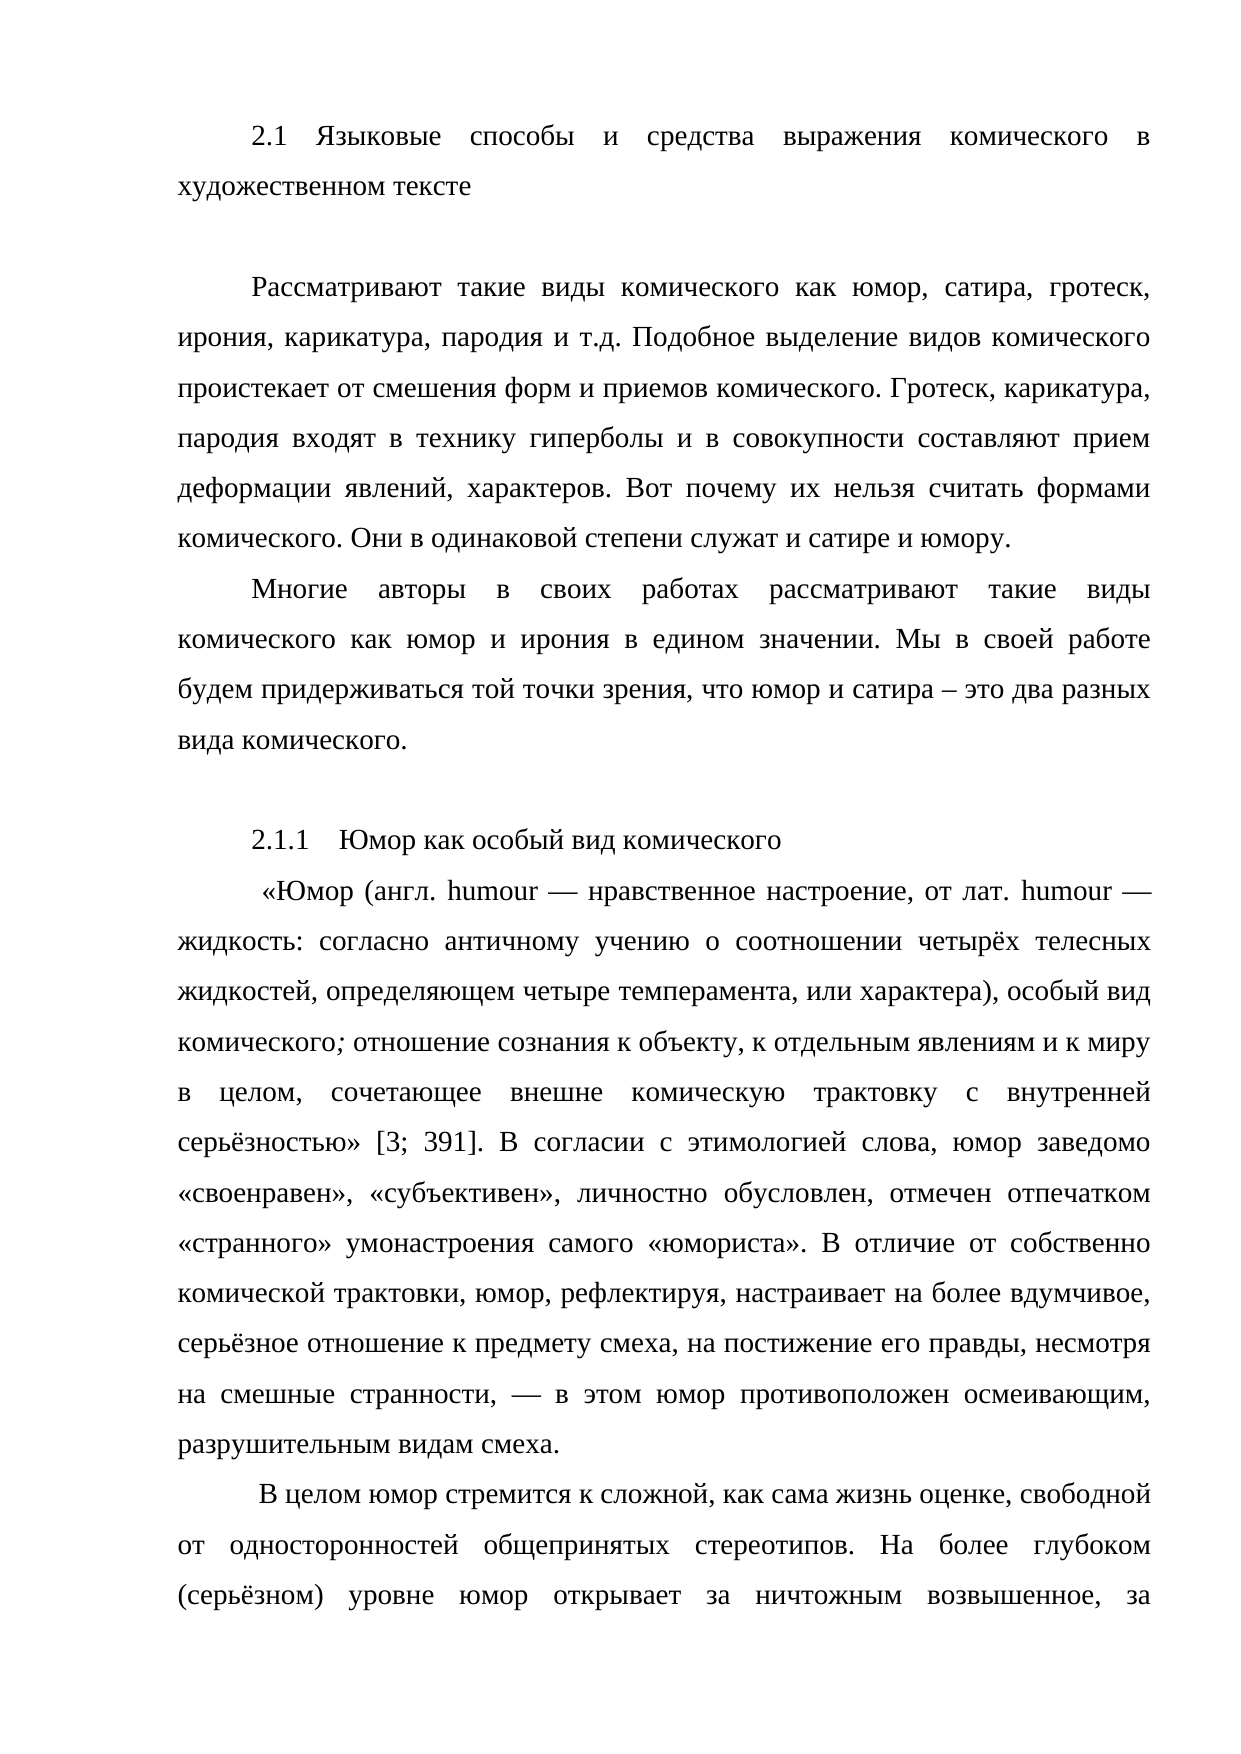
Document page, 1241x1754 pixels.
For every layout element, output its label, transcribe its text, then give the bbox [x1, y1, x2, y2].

text «Юмор (англ. humour — нравственное настроение, от лат. humour — жидкость: согласно античному учению о соотношении четырёх телесных жидкостей, определяющем четыре темперамента, или характера), особый вид комического; отношение сознания к объекту, к отдельным явлениям и к миру в целом, сочетающее внешне комическую трактовку с внутренней серьёзностью» [3; 391]. В согласии с этимологией слова, юмор заведомо «своенравен», «субъективен», личностно обусловлен, отмечен отпечатком «странного» умонастроения самого «юмориста». В отличие от собственно комической трактовки, юмор, рефлектируя, настраивает на более вдумчивое, серьёзное отношение к предмету смеха, на постижение его правды, несмотря на смешные странности, — в этом юмор противоположен осмеивающим, разрушительным видам смеха. [177, 873, 1152, 1460]
text 2.1 Языковые способы и средства выражения комического в художественном тексте [177, 118, 1152, 202]
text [177, 1477, 1152, 1611]
text Рассматривают такие виды комического как юмор, сатира, гротеск, ирония, карикатура, пародия и т.д. Подобное выделение видов комического проистекает от смешения форм и приемов комического. Гротеск, карикатура, пародия входят в технику гиперболы и в совокупности составляют прием деформации явлений, характеров. Вот почему их нельзя считать формами комического. Они в одинаковой степени служат и сатире и юмору. [177, 269, 1152, 554]
text 2.1.1 Юмор как особый вид комического [251, 822, 1152, 856]
text Многие авторы в своих работах рассматривают такие виды комического как юмор и ирония в едином значении. Мы в своей работе будем придерживаться той точки зрения, что юмор и сатира – это два разных вида комического. [177, 571, 1152, 755]
